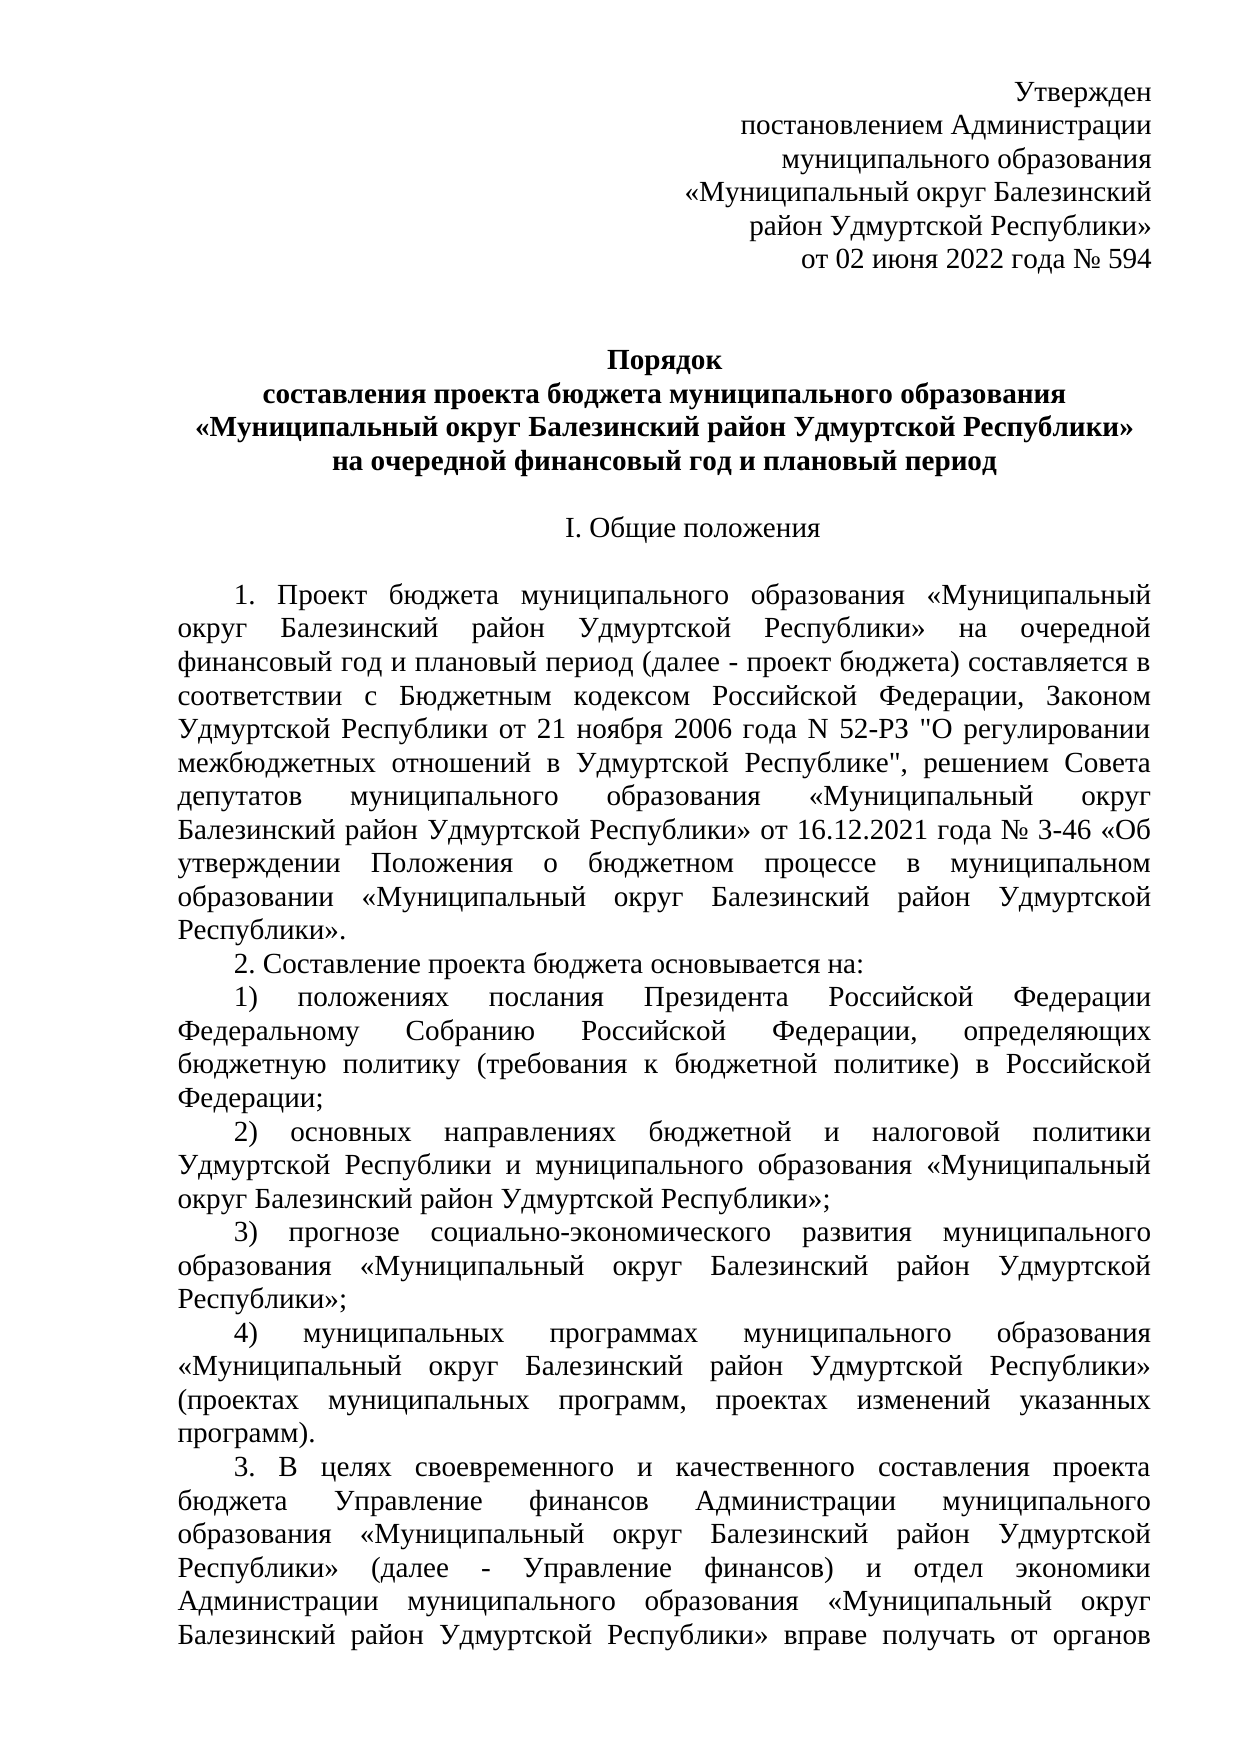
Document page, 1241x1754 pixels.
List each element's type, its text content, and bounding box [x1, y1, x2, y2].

text 2) основных направлениях бюджетной и налоговой политики Удмуртской Республики и муниципального образования «Муниципальный округ Балезинский район Удмуртской Республики»; [177, 1114, 1152, 1214]
text Общие положения [177, 510, 1152, 543]
text район Удмуртской Республики» [177, 208, 1152, 242]
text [177, 1449, 1152, 1650]
text 3) прогнозе социально-экономического развития муниципального образования «Муниципальный округ Балезинский район Удмуртской Республики»; [177, 1214, 1152, 1315]
text «Муниципальный округ Балезинский [177, 174, 1152, 208]
text Утвержден [177, 74, 1152, 107]
text постановлением Администрации [177, 107, 1152, 141]
text 2. Составление проекта бюджета основывается на: [177, 946, 1152, 979]
text муниципального образования [177, 141, 1152, 174]
text 1. Проект бюджета муниципального образования «Муниципальный округ Балезинский район Удмуртской Республики» на очередной финансовый год и плановый период (далее - проект бюджета) составляется в соответствии с Бюджетным кодексом Российской Федерации, Законом Удмуртской Республики от 21 ноября 2006 года N 52-РЗ "О регулировании межбюджетных отношений в Удмуртской Республике", решением Совета депутатов муниципального образования «Муниципальный округ Балезинский район Удмуртской Республики» от 16.12.2021 года № 3-46 «Об утверждении Положения о бюджетном процессе в муниципальном образовании «Муниципальный округ Балезинский район Удмуртской Республики». [177, 577, 1152, 946]
text Порядок [177, 342, 1152, 376]
text составления проекта бюджета муниципального образования «Муниципальный округ Балезинский район Удмуртской Республики» на очередной финансовый год и плановый период [177, 376, 1152, 476]
text от 02 июня 2022 года № 594 [177, 242, 1152, 275]
text 4) муниципальных программах муниципального образования «Муниципальный округ Балезинский район Удмуртской Республики» (проектах муниципальных программ, проектах изменений указанных программ). [177, 1315, 1152, 1449]
text 1) положениях послания Президента Российской Федерации Федеральному Собранию Российской Федерации, определяющих бюджетную политику (требования к бюджетной политике) в Российской Федерации; [177, 979, 1152, 1114]
